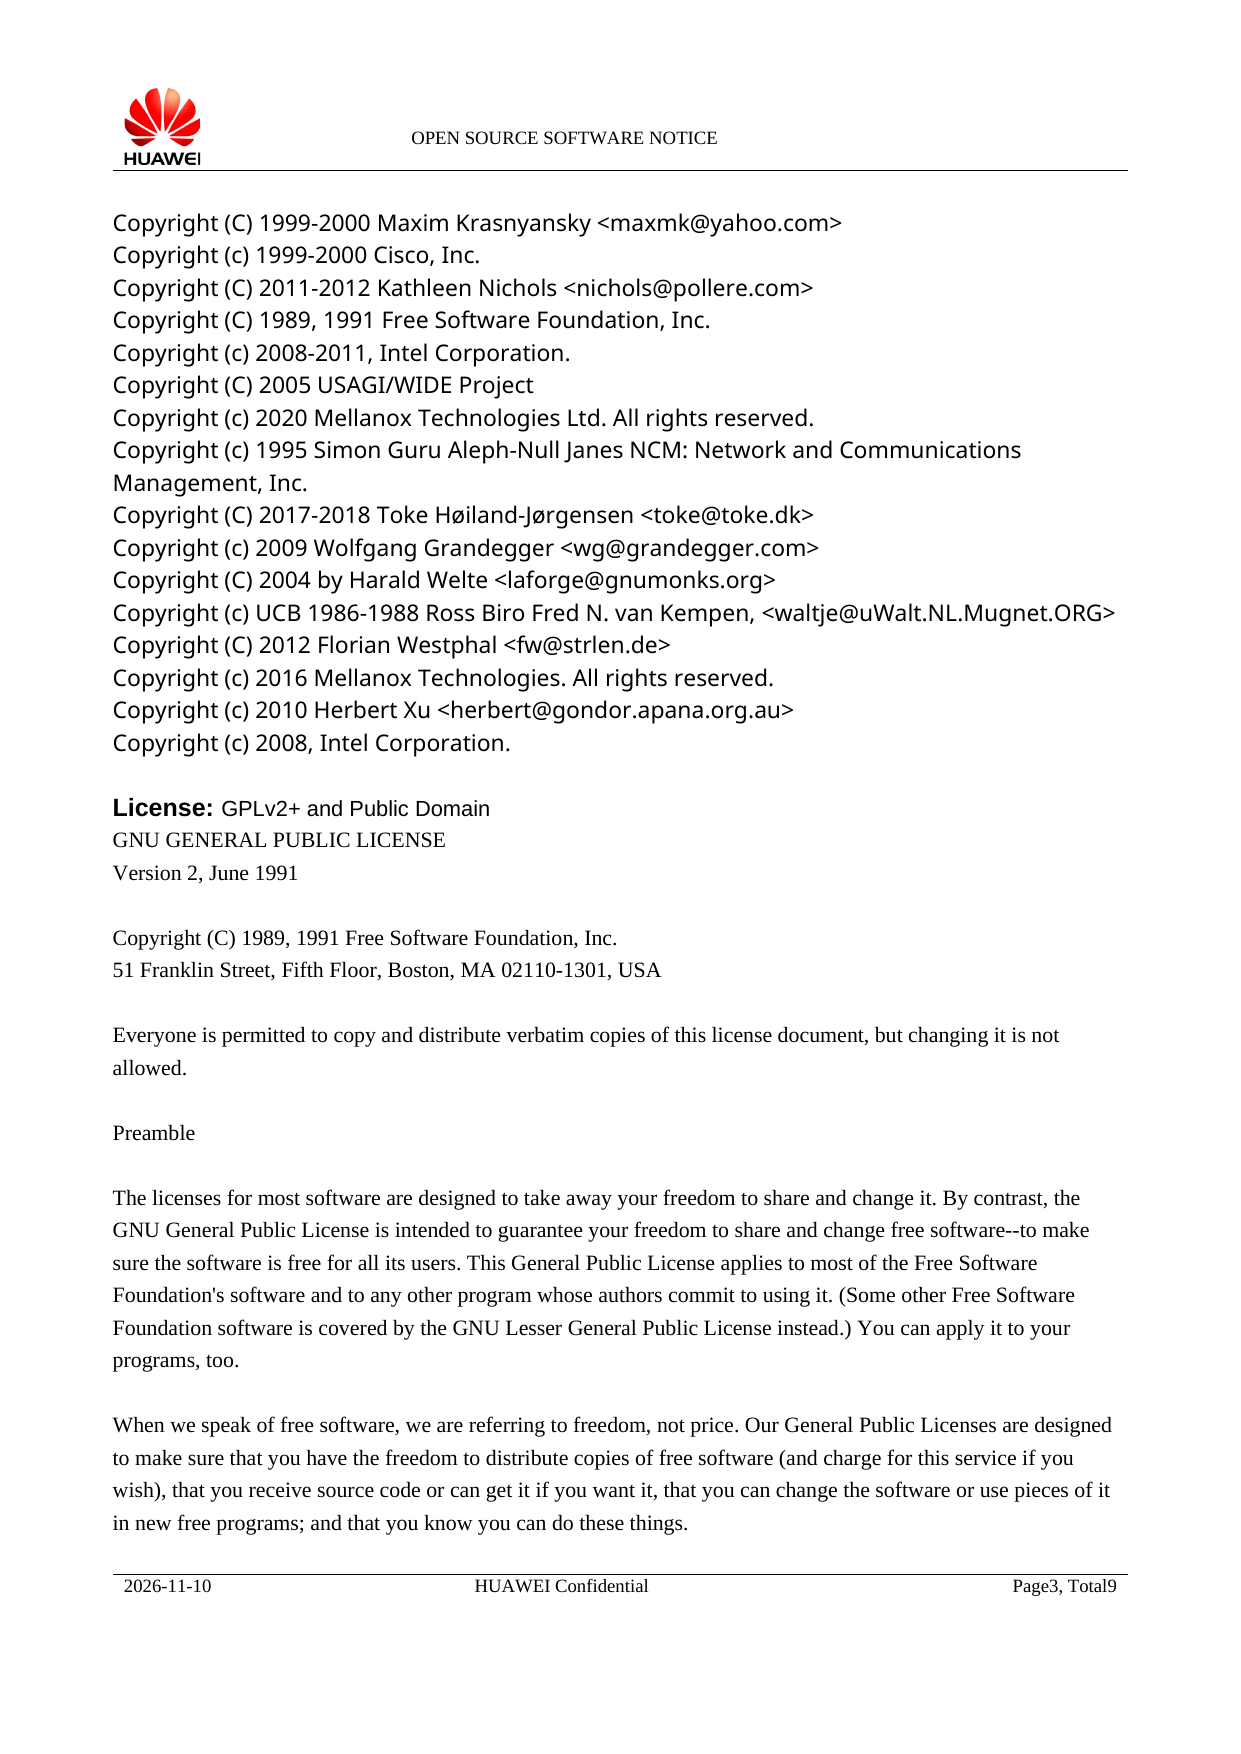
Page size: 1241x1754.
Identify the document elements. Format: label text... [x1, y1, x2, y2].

picture [124, 88, 201, 165]
text License: GPLv2+ and Public Domain [112, 791, 1128, 824]
